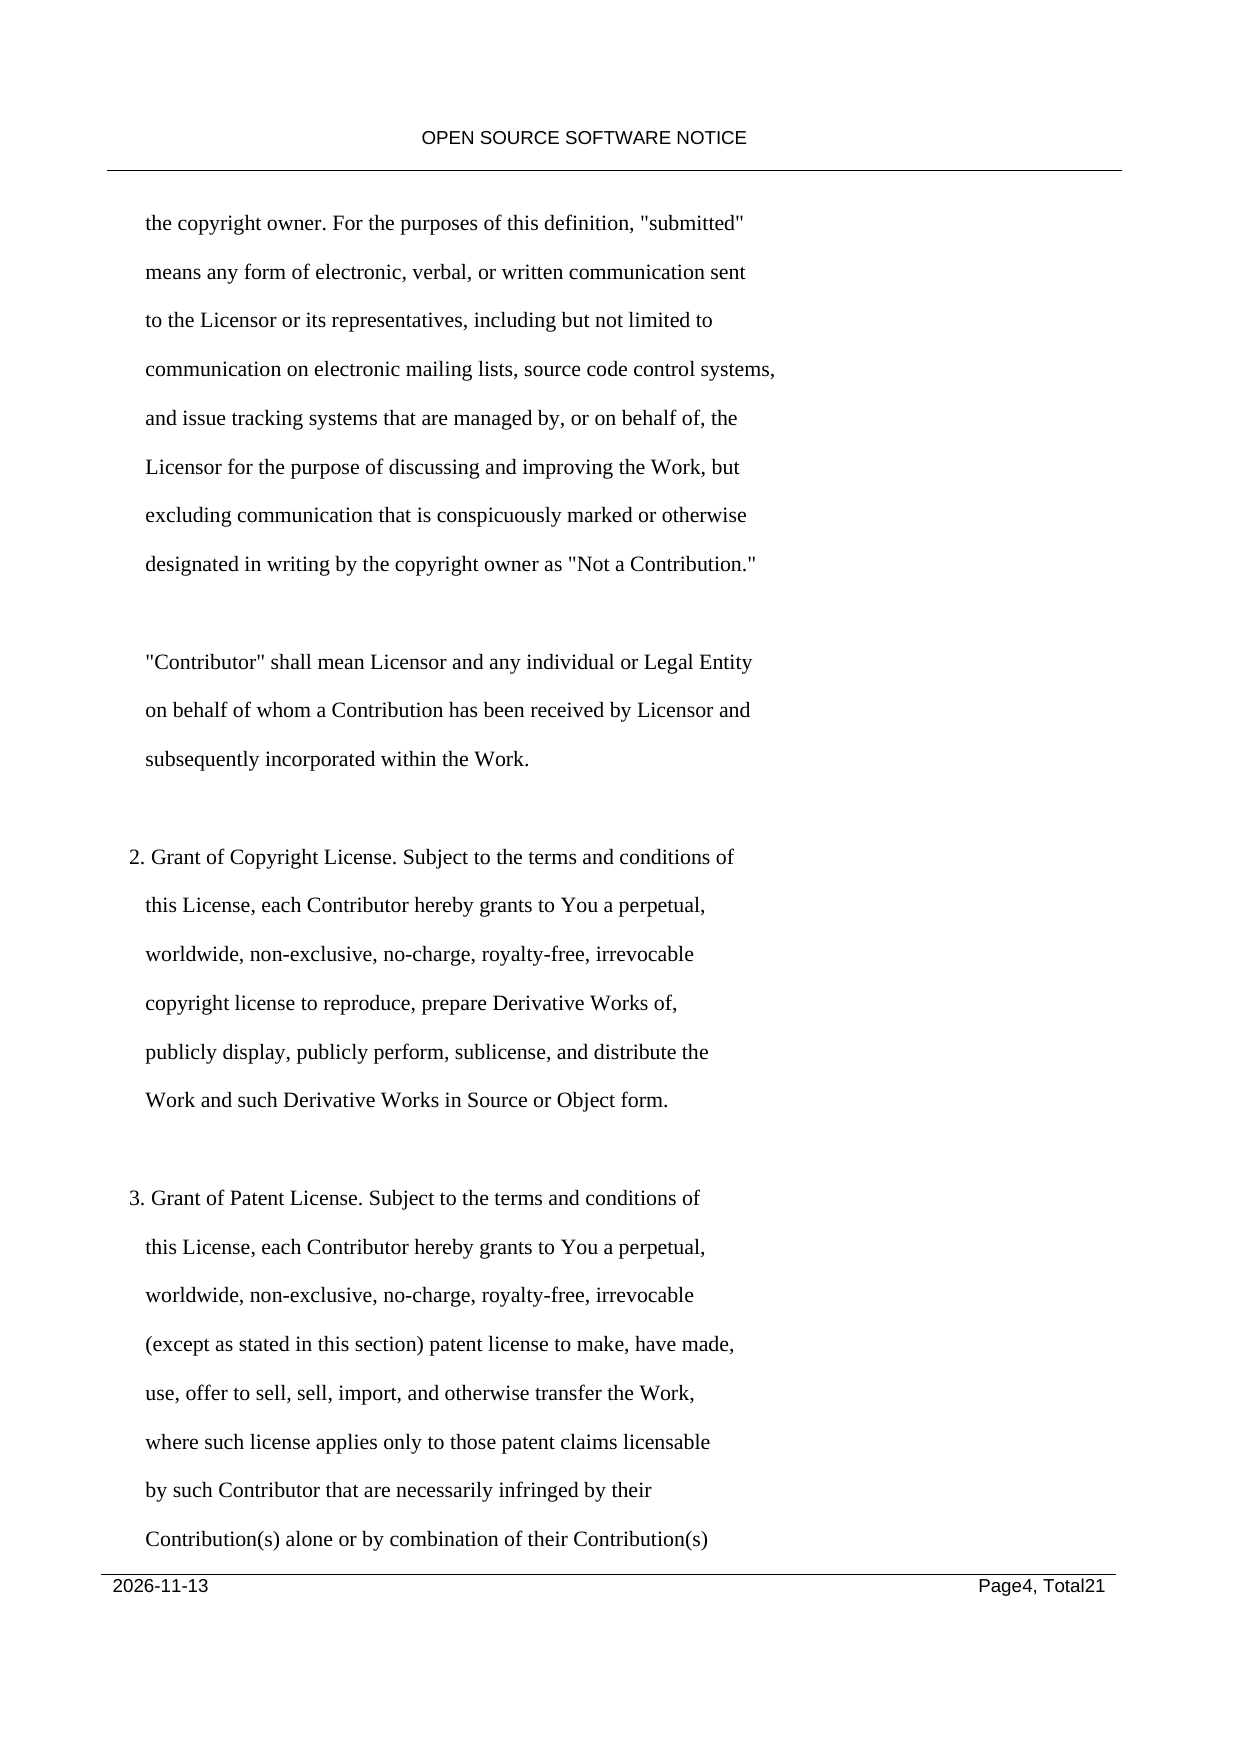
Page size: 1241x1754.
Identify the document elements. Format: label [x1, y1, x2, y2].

text [112, 206, 1128, 1555]
